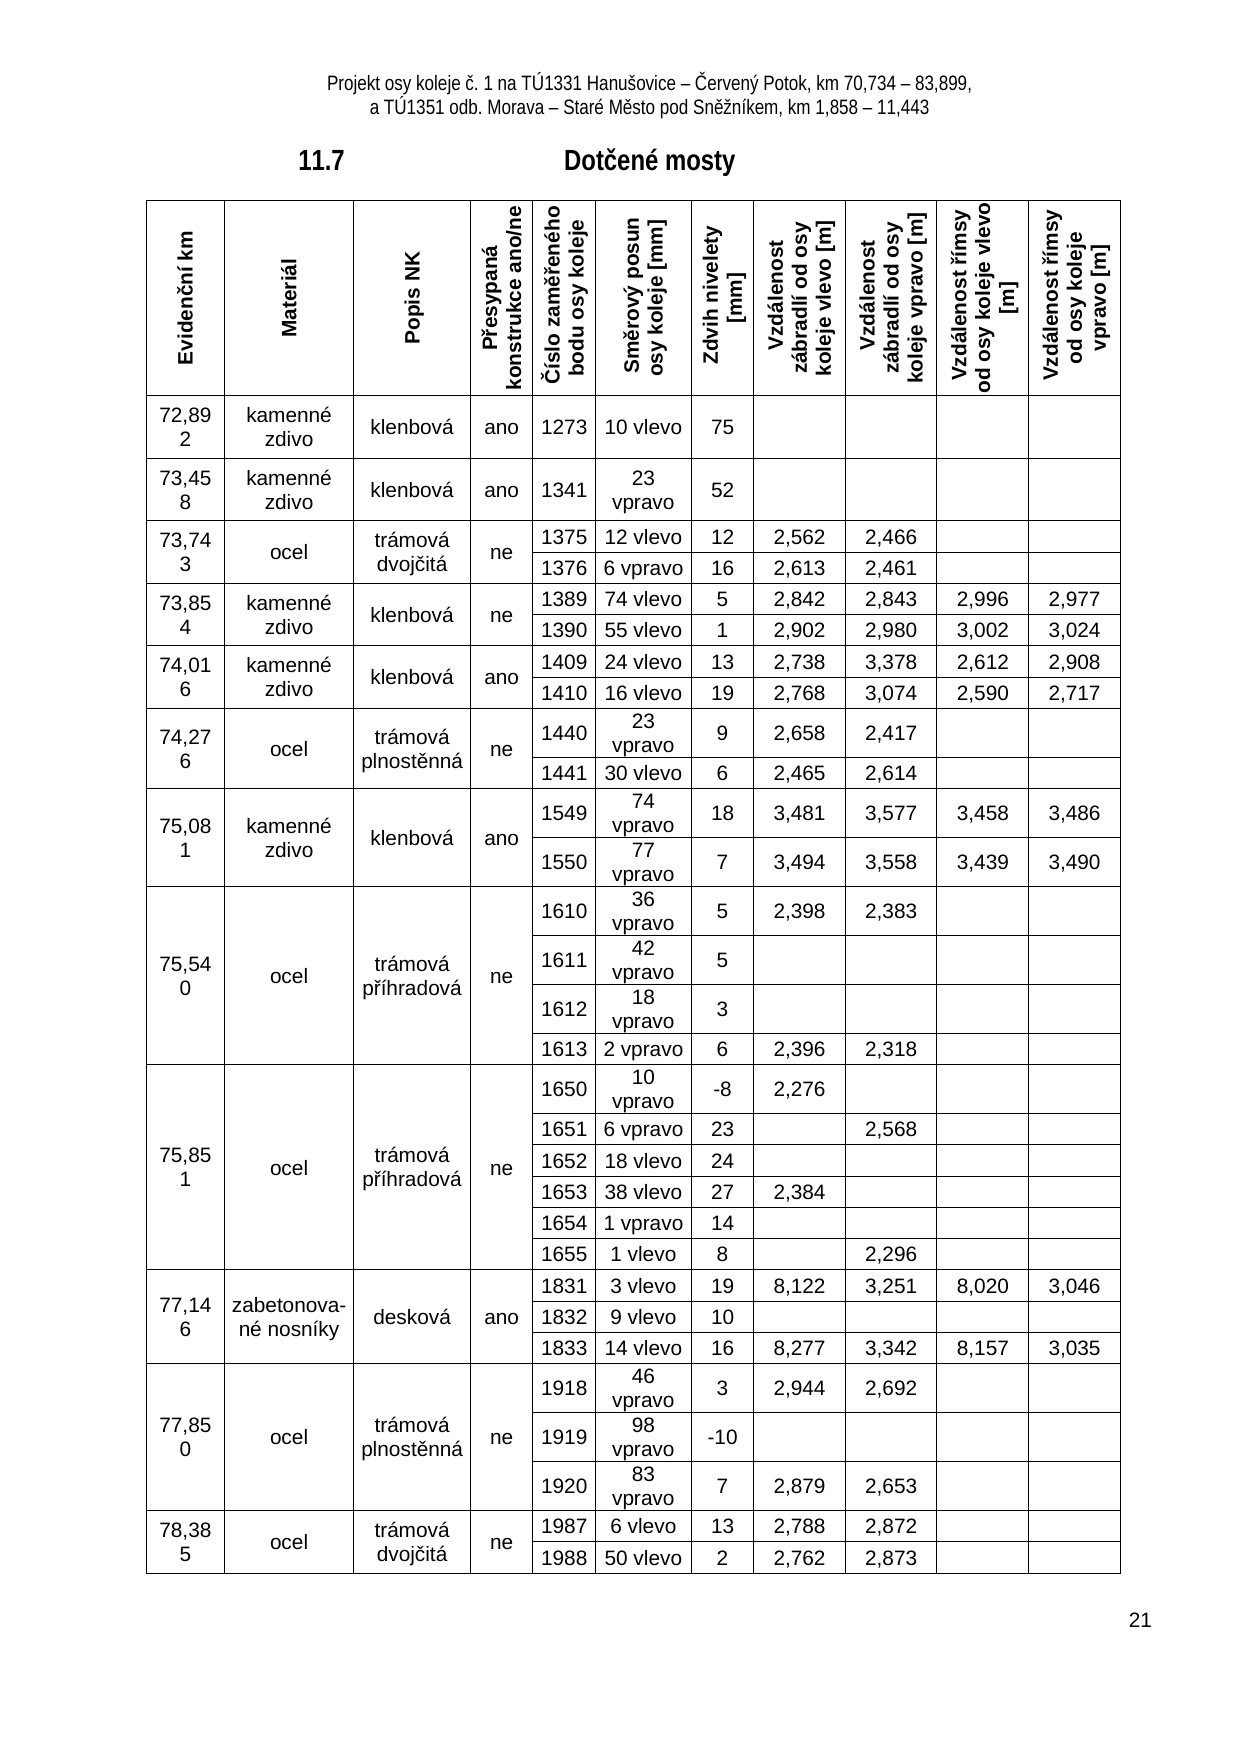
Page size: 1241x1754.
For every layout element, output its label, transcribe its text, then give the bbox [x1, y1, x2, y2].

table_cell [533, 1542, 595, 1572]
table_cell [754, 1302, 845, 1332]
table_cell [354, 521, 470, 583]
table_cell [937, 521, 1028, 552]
table_cell [937, 396, 1028, 458]
table_cell [846, 396, 936, 458]
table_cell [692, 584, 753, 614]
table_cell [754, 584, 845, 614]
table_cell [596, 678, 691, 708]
table_cell ano [471, 459, 532, 520]
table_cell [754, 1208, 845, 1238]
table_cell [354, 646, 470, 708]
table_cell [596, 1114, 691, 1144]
table_header Popis NK [354, 201, 470, 395]
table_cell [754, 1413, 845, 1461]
table_cell 1341 [533, 459, 595, 520]
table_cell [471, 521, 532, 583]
table_cell 1273 [533, 396, 595, 458]
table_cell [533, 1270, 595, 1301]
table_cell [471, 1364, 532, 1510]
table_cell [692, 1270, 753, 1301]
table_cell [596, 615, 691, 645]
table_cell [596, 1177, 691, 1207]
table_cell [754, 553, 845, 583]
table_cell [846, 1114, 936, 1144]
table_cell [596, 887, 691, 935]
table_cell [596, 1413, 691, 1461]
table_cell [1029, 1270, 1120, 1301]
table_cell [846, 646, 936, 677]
table_cell kamenné zdivo [225, 459, 353, 520]
table_cell [1029, 396, 1120, 458]
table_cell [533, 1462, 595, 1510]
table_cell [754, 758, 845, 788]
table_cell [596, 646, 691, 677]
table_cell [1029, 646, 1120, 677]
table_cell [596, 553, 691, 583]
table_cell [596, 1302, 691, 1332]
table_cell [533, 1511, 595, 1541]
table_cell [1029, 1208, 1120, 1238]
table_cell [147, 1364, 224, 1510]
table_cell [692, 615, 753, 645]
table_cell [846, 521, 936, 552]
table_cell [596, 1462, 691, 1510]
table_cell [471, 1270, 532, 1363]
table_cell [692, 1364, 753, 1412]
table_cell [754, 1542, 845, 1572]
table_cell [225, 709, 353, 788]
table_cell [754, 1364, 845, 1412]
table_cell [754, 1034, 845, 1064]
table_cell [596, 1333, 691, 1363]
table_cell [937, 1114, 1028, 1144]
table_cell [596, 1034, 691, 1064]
subtitle Dotčené mosty [0, 143, 1152, 176]
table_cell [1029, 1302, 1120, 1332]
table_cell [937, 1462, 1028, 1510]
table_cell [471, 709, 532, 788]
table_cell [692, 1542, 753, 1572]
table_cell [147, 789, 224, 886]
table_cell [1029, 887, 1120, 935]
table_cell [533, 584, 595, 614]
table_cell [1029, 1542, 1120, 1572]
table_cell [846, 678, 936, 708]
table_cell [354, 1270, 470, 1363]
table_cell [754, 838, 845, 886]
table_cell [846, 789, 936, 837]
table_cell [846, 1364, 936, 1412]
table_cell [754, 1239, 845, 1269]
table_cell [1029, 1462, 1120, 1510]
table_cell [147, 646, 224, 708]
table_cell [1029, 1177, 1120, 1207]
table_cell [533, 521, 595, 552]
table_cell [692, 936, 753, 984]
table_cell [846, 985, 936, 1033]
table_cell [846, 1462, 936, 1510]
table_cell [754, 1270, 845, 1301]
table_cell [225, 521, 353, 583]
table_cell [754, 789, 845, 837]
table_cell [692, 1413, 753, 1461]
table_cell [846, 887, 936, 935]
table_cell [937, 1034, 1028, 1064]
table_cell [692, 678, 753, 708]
table_cell 52 [692, 459, 753, 520]
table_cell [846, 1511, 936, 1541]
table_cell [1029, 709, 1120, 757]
table_header Zdvih nivelety [mm] [692, 201, 753, 395]
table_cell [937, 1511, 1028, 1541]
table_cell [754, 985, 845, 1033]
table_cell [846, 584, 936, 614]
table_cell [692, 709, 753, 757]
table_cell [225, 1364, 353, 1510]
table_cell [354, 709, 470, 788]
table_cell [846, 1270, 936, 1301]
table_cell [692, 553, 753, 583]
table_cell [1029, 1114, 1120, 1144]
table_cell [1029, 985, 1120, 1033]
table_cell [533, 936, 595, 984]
table_cell 73,458 [147, 459, 224, 520]
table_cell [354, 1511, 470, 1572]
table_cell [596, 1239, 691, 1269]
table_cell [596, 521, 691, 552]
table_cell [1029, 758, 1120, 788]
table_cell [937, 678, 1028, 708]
table_header Evidenční km [147, 201, 224, 395]
table_header Vzdálenost zábradlí od osy koleje vpravo [m] [846, 201, 936, 395]
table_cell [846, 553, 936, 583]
table_cell kamenné zdivo [225, 396, 353, 458]
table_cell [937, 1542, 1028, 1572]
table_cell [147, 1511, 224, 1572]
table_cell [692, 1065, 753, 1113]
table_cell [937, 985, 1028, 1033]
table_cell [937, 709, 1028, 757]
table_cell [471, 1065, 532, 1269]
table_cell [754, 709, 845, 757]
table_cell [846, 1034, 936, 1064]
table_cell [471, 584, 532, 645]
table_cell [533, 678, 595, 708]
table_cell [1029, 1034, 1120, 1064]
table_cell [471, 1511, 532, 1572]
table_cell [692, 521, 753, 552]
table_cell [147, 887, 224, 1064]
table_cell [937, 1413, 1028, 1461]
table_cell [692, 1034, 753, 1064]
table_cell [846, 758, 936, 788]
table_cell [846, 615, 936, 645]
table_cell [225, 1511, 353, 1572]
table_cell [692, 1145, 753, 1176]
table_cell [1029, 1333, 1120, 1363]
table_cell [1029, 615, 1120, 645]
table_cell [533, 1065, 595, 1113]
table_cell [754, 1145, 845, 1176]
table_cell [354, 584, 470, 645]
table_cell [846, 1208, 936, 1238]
table_cell [754, 396, 845, 458]
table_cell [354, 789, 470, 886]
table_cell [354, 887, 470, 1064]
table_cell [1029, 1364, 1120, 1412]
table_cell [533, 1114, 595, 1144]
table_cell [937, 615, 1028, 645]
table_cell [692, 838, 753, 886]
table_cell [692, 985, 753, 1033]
table_header Vzdálenost zábradlí od osy koleje vlevo [m] [754, 201, 845, 395]
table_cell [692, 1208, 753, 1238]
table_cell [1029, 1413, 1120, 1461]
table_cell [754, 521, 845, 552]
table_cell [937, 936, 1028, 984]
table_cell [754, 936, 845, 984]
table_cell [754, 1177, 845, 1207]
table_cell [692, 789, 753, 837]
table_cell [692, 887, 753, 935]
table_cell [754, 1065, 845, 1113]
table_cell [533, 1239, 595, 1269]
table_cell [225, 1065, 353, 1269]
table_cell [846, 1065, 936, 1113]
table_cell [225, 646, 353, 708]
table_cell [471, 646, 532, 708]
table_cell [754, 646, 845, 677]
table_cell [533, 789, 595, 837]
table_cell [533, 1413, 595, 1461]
table_cell ano [471, 396, 532, 458]
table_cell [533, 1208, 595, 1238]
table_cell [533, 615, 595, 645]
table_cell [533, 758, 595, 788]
table_header Materiál [225, 201, 353, 395]
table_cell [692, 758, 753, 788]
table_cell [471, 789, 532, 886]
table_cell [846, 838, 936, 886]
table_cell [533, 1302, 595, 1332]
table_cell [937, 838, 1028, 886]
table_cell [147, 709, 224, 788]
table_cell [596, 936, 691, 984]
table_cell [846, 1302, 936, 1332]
table_cell [846, 459, 936, 520]
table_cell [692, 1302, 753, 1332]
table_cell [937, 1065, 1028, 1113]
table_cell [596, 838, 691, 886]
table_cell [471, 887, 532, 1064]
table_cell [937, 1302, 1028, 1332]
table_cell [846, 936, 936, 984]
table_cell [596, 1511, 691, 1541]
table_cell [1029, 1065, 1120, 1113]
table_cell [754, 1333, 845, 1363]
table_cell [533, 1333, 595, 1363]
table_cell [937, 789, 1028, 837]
table_header Vzdálenost římsy od osy koleje vlevo [m] [937, 201, 1028, 395]
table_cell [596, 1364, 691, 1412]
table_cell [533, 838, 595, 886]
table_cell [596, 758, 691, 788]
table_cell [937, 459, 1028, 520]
table_cell 72,892 [147, 396, 224, 458]
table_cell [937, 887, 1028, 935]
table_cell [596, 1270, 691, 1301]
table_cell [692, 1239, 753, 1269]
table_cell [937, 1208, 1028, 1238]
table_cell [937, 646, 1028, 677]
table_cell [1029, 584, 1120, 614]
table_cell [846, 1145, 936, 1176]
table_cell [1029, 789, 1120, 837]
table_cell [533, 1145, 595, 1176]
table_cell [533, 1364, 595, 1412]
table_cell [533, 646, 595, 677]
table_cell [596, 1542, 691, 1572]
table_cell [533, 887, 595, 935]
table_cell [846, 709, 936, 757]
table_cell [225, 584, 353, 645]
table_cell 75 [692, 396, 753, 458]
table_cell [754, 459, 845, 520]
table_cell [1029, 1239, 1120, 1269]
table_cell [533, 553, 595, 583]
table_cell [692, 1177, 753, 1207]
table_cell 23 vpravo [596, 459, 691, 520]
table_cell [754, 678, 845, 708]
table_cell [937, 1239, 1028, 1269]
table_header Číslo zaměřeného bodu osy koleje [533, 201, 595, 395]
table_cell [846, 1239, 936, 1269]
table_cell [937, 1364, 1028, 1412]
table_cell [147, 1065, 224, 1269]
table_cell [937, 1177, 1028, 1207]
table_cell 10 vlevo [596, 396, 691, 458]
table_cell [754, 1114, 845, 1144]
table_header Směrový posun osy koleje [mm] [596, 201, 691, 395]
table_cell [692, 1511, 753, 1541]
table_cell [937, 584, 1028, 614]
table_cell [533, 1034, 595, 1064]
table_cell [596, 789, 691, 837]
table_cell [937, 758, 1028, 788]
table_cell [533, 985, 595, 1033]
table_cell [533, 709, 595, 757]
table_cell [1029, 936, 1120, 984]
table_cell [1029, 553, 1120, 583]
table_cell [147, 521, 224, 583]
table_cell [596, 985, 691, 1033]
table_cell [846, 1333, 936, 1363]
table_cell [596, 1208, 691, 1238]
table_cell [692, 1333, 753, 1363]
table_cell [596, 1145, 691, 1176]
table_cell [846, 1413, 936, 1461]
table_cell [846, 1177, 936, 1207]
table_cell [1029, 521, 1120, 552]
table_header Přesypaná konstrukce ano/ne [471, 201, 532, 395]
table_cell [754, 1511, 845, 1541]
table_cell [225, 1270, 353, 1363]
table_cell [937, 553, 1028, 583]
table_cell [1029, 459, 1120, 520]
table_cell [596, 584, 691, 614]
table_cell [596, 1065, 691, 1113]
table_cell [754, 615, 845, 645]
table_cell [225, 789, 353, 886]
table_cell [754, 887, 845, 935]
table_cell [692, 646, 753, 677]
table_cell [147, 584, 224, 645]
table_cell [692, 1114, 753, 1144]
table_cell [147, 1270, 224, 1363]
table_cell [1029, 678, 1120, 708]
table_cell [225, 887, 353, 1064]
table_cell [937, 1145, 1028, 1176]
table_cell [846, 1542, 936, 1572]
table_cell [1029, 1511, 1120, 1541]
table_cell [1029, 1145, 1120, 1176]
table_header Vzdálenost římsy od osy koleje vpravo [m] [1029, 201, 1120, 395]
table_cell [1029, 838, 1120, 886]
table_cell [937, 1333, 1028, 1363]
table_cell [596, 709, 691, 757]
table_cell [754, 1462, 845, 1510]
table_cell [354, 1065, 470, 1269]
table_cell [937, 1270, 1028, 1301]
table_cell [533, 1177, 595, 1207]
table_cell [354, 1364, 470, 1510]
table_cell klenbová [354, 396, 470, 458]
table_cell klenbová [354, 459, 470, 520]
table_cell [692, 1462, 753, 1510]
